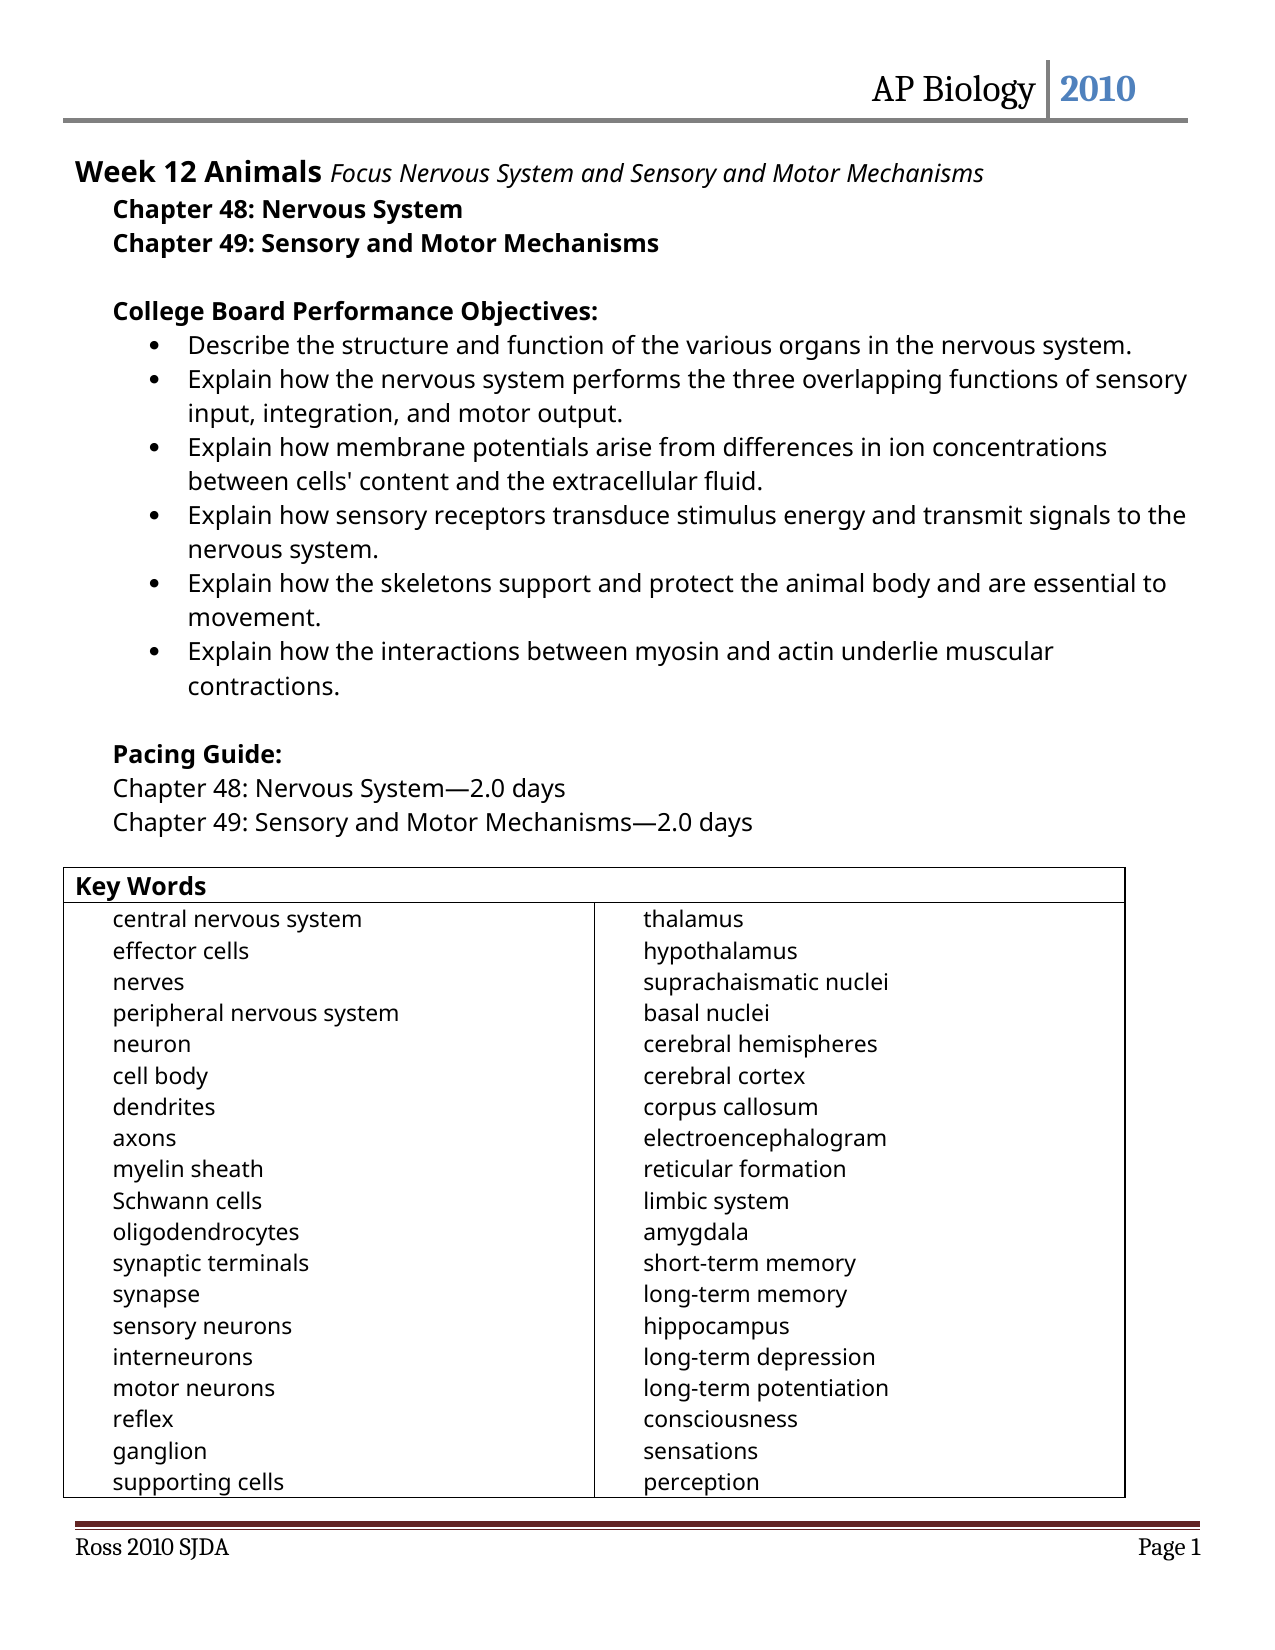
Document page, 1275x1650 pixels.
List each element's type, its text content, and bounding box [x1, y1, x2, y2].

list Explain how the nervous system performs the three overlapping functions of sensory input, integration, and motor output. [150, 362, 1200, 430]
text Pacing Guide: [112, 736, 1200, 770]
list Explain how membrane potentials arise from differences in ion concentrations between cells' content and the extracellular fluid. [150, 430, 1200, 498]
subtitle Chapter 48: Nervous System Chapter 49: Sensory and Motor Mechanisms [112, 191, 1200, 259]
list Explain how the interactions between myosin and actin underlie muscular contractions. [150, 634, 1200, 702]
text Chapter 48: Nervous System—2.0 days Chapter 49: Sensory and Motor Mechanisms—2.0 days [112, 770, 1200, 867]
text College Board Performance Objectives: [112, 293, 1200, 327]
list Describe the structure and function of the various organs in the nervous system. [150, 327, 1200, 362]
table_header Key Words [64, 868, 1124, 902]
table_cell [595, 903, 1124, 1497]
list Explain how sensory receptors transduce stimulus energy and transmit signals to the nervous system. [150, 498, 1200, 566]
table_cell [64, 903, 594, 1497]
list Explain how the skeletons support and protect the animal body and are essential to movement. [150, 566, 1200, 634]
text Week 12 Animals Focus Nervous System and Sensory and Motor Mechanisms [75, 152, 1200, 191]
